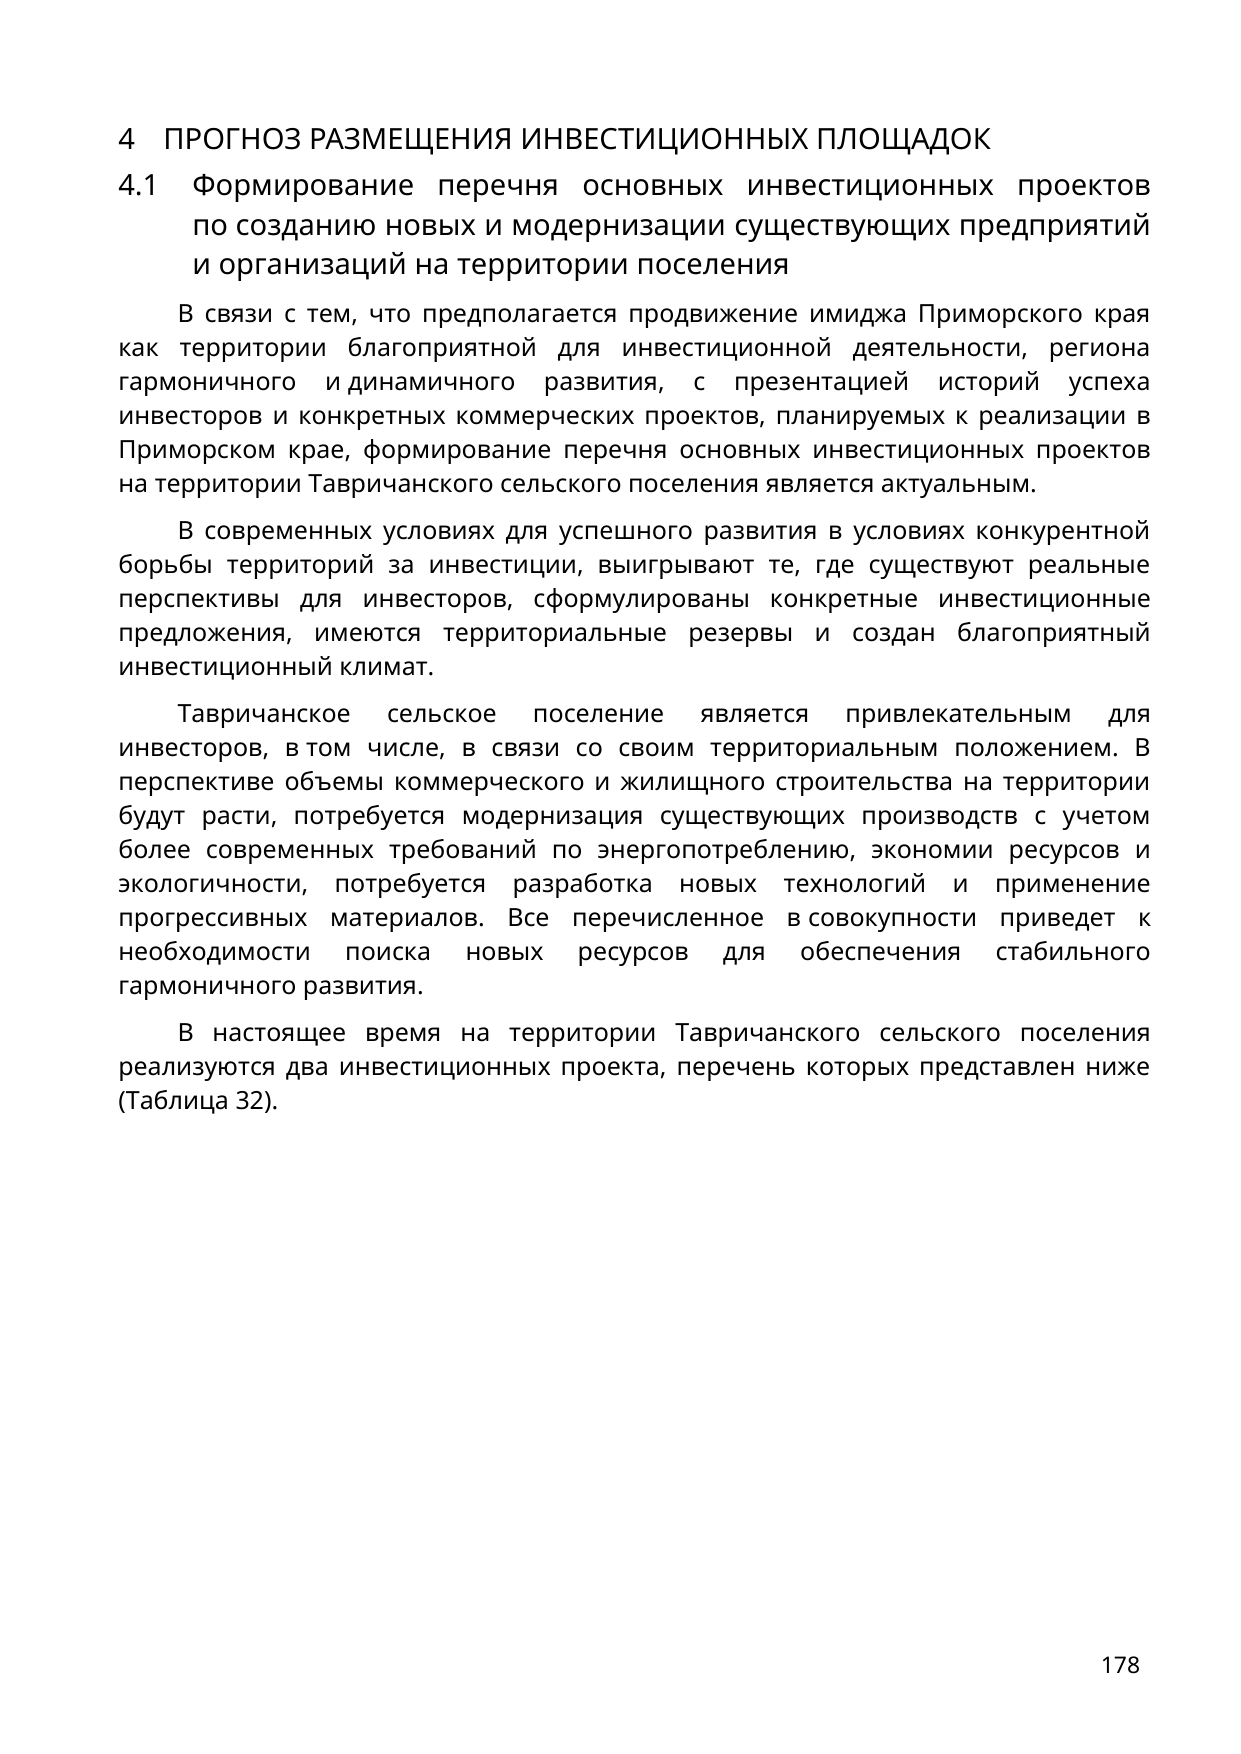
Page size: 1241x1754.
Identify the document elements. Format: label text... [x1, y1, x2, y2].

subtitle ПРОГНОЗ РАЗМЕЩЕНИЯ ИНВЕСТИЦИОННЫХ ПЛОЩАДОК [118, 118, 1152, 158]
subtitle Формирование перечня основных инвестиционных проектов по созданию новых и модернизации существующих предприятий и организаций на территории поселения [118, 164, 1152, 283]
text Тавричанское сельское поселение является привлекательным для инвесторов, в том числе, в связи со своим территориальным положением. В перспективе объемы коммерческого и жилищного строительства на территории будут расти, потребуется модернизация существующих производств с учетом более современных требований по энергопотреблению, экономии ресурсов и экологичности, потребуется разработка новых технологий и применение прогрессивных материалов. Все перечисленное в совокупности приведет к необходимости поиска новых ресурсов для обеспечения стабильного гармоничного развития. [118, 695, 1152, 1002]
text В современных условиях для успешного развития в условиях конкурентной борьбы территорий за инвестиции, выигрывают те, где существуют реальные перспективы для инвесторов, сформулированы конкретные инвестиционные предложения, имеются территориальные резервы и создан благоприятный инвестиционный климат. [118, 512, 1152, 683]
text В связи с тем, что предполагается продвижение имиджа Приморского края как территории благоприятной для инвестиционной деятельности, региона гармоничного и динамичного развития, с презентацией историй успеха инвесторов и конкретных коммерческих проектов, планируемых к реализации в Приморском крае, формирование перечня основных инвестиционных проектов на территории Тавричанского сельского поселения является актуальным. [118, 296, 1152, 500]
text В настоящее время на территории Тавричанского сельского поселения реализуются два инвестиционных проекта, перечень которых представлен ниже (Таблица 32). [118, 1014, 1152, 1117]
